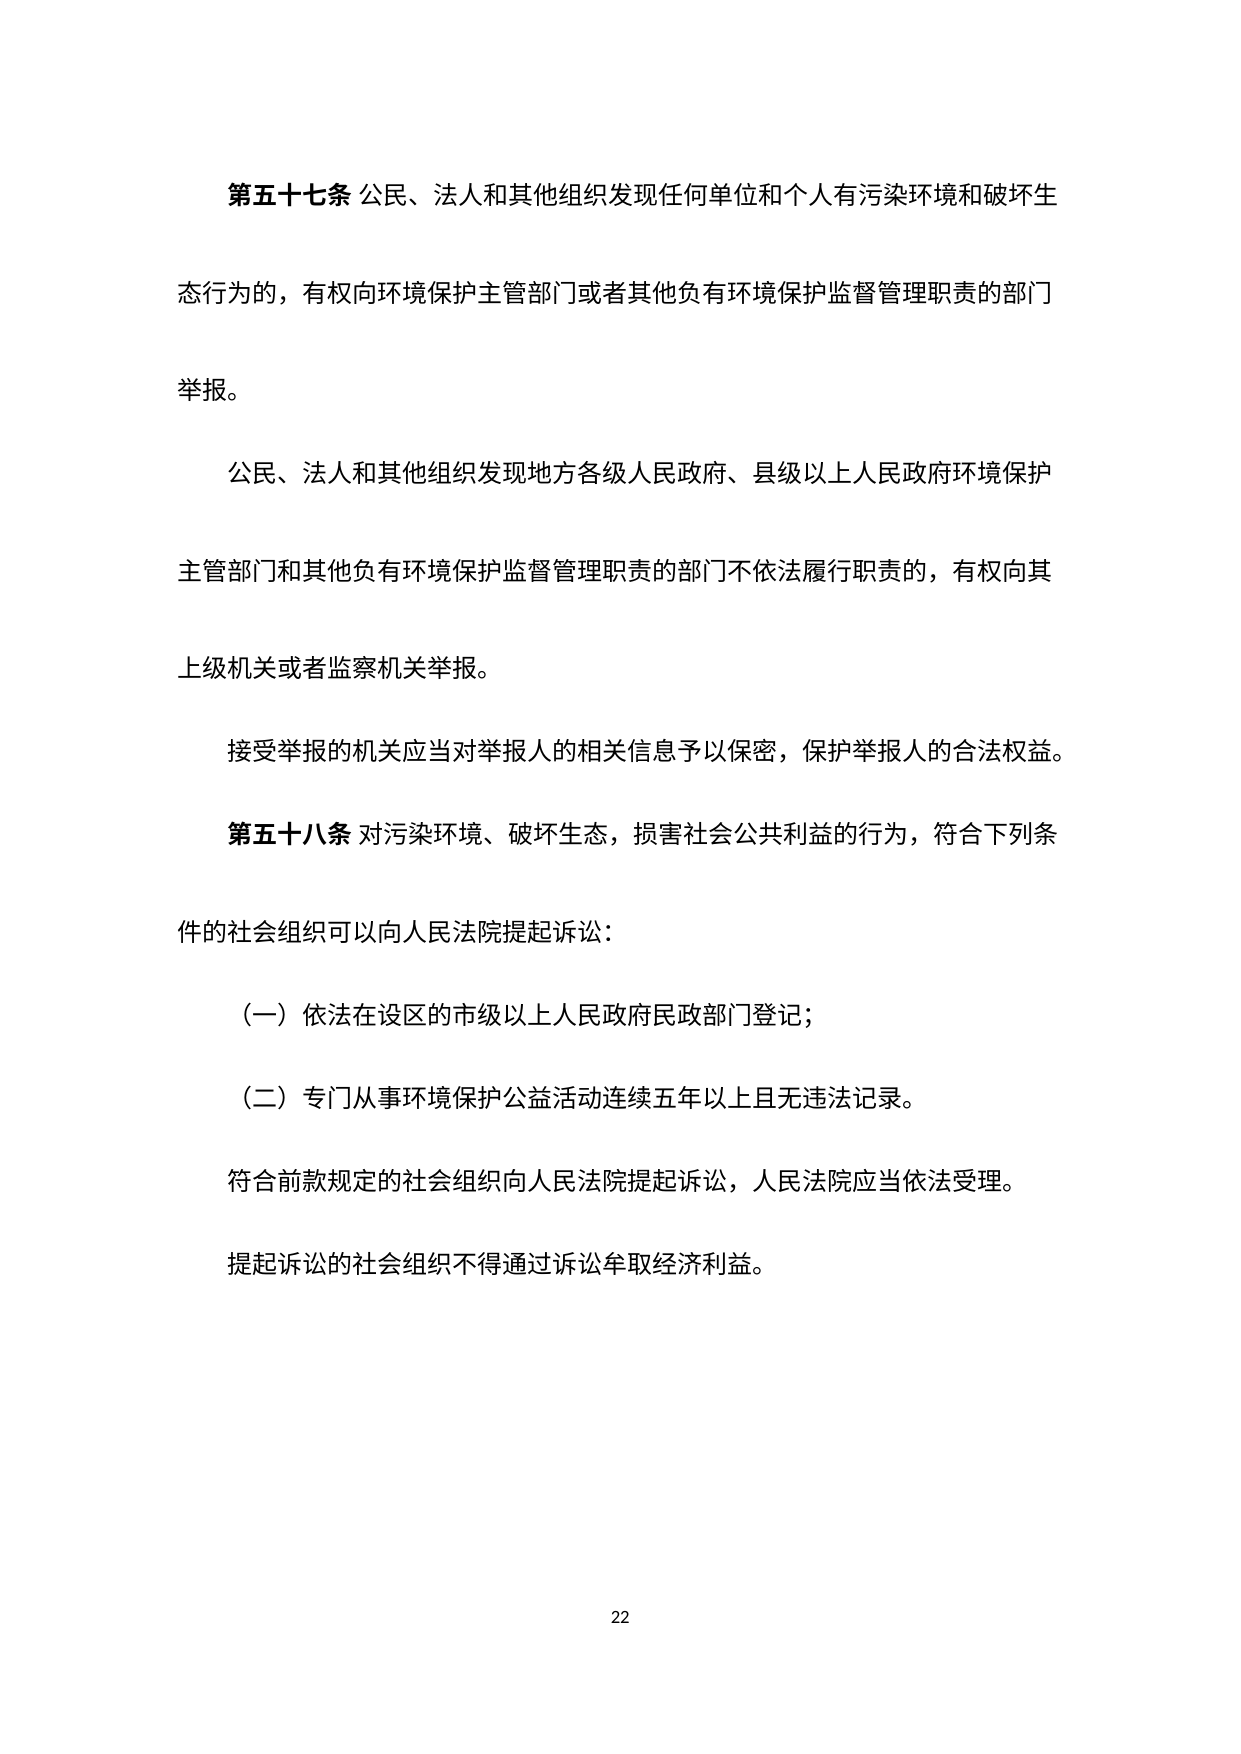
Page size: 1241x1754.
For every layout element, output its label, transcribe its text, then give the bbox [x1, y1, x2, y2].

text 接受举报的机关应当对举报人的相关信息予以保密，保护举报人的合法权益。 [177, 717, 1063, 782]
text （二）专门从事环境保护公益活动连续五年以上且无违法记录。 [177, 1064, 1063, 1129]
text （一）依法在设区的市级以上人民政府民政部门登记； [177, 981, 1063, 1046]
text 公民、法人和其他组织发现地方各级人民政府、县级以上人民政府环境保护主管部门和其他负有环境保护监督管理职责的部门不依法履行职责的，有权向其上级机关或者监察机关举报。 [177, 439, 1063, 699]
text 符合前款规定的社会组织向人民法院提起诉讼，人民法院应当依法受理。 [177, 1147, 1063, 1212]
text 提起诉讼的社会组织不得通过诉讼牟取经济利益。 [177, 1231, 1063, 1296]
text 第五十七条 公民、法人和其他组织发现任何单位和个人有污染环境和破坏生态行为的，有权向环境保护主管部门或者其他负有环境保护监督管理职责的部门举报。 [177, 161, 1063, 421]
text 第五十八条 对污染环境、破坏生态，损害社会公共利益的行为，符合下列条件的社会组织可以向人民法院提起诉讼： [177, 801, 1063, 963]
